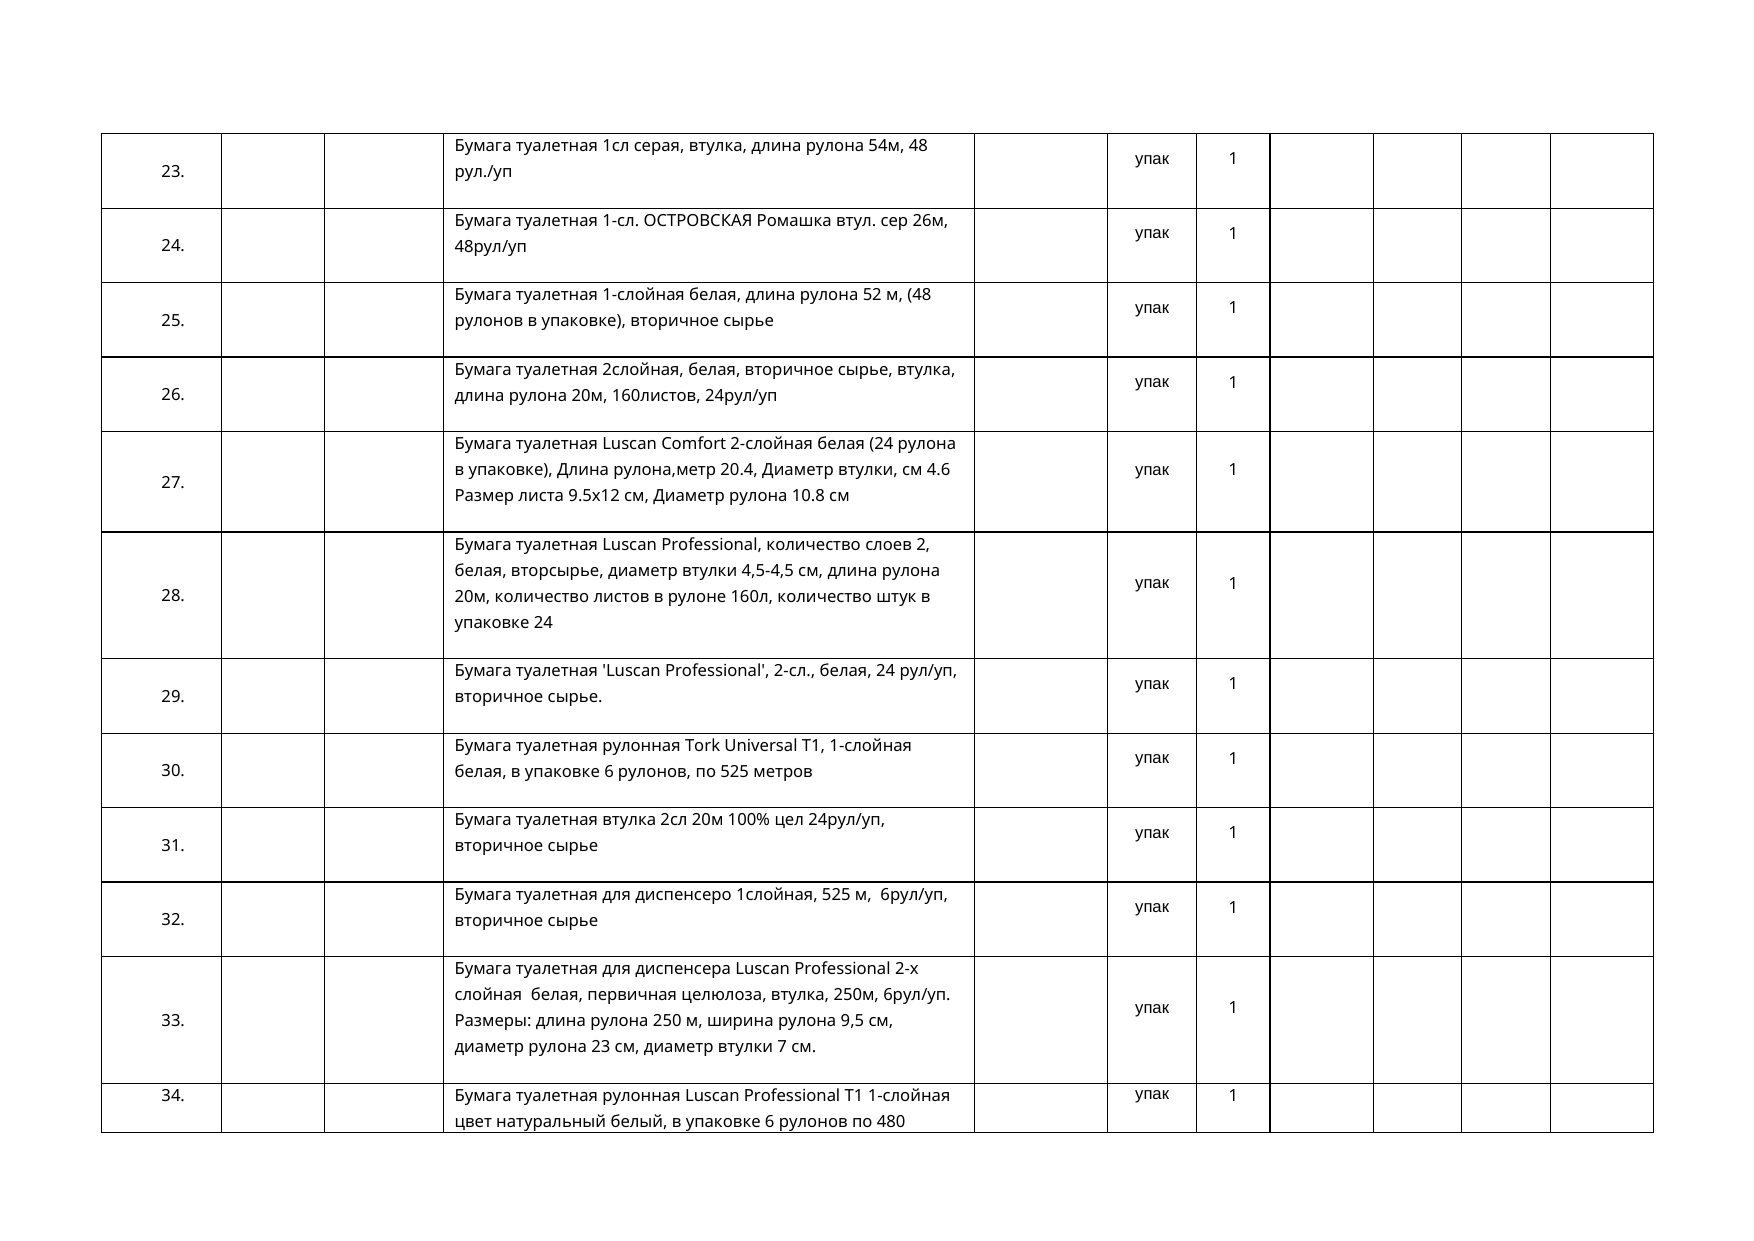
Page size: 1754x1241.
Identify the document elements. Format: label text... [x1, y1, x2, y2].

table_cell [325, 808, 443, 881]
table_cell [1462, 432, 1550, 531]
table_cell упак [1108, 957, 1196, 1082]
table_cell [222, 734, 324, 807]
table_cell [1462, 659, 1550, 732]
table_cell [1374, 533, 1461, 658]
table_cell [222, 432, 324, 531]
table_cell упак [1108, 209, 1196, 282]
table_cell [222, 808, 324, 881]
table_cell упак [1108, 734, 1196, 807]
table_cell упак [1108, 1084, 1196, 1132]
table_cell [975, 734, 1107, 807]
table_cell [1271, 808, 1373, 881]
table_cell [1551, 209, 1653, 282]
table_cell [222, 1084, 324, 1132]
table_cell [1551, 1084, 1653, 1132]
table_cell 1 [1197, 883, 1269, 956]
table_cell [1374, 659, 1461, 732]
table_cell 1 [1197, 209, 1269, 282]
table_cell [1374, 808, 1461, 881]
table_cell [1462, 883, 1550, 956]
table_cell упак [1108, 533, 1196, 658]
table_cell 1 [1197, 659, 1269, 732]
table_cell [325, 134, 443, 207]
table_cell [1462, 533, 1550, 658]
table_cell [975, 134, 1107, 207]
table_cell [975, 533, 1107, 658]
table_cell [102, 283, 221, 356]
table_cell [1551, 883, 1653, 956]
table_cell [975, 209, 1107, 282]
table_cell [102, 734, 221, 807]
table_cell [222, 358, 324, 431]
table_cell [975, 808, 1107, 881]
table_cell упак [1108, 283, 1196, 356]
table_cell [222, 533, 324, 658]
table_cell [1551, 432, 1653, 531]
table_cell [102, 209, 221, 282]
table_cell Бумага туалетная 'Luscan Professional', 2-сл., белая, 24 рул/уп, вторичное сырье. [444, 659, 974, 732]
table_cell [1462, 134, 1550, 207]
table_cell 1 [1197, 734, 1269, 807]
table_cell [102, 134, 221, 207]
table_cell [102, 659, 221, 732]
table_cell [1271, 432, 1373, 531]
table_cell [1462, 283, 1550, 356]
table_cell [1374, 209, 1461, 282]
table_cell [1462, 808, 1550, 881]
table_cell [325, 432, 443, 531]
table_cell [1271, 1084, 1373, 1132]
table_cell [1271, 957, 1373, 1082]
table_cell [1374, 358, 1461, 431]
table_cell [102, 432, 221, 531]
table_cell Бумага туалетная 2слойная, белая, вторичное сырье, втулка, длина рулона 20м, 160листов, 24рул/уп [444, 358, 974, 431]
table_cell [222, 957, 324, 1082]
table_cell [222, 134, 324, 207]
table_cell упак [1108, 432, 1196, 531]
table_cell [1374, 734, 1461, 807]
table_cell упак [1108, 134, 1196, 207]
table_cell [1462, 209, 1550, 282]
table_cell [325, 734, 443, 807]
table_cell [1374, 134, 1461, 207]
table_cell упак [1108, 808, 1196, 881]
table_cell 1 [1197, 957, 1269, 1082]
table_cell [222, 659, 324, 732]
table_cell [1271, 883, 1373, 956]
table_cell [102, 358, 221, 431]
table_cell [325, 283, 443, 356]
table_cell Бумага туалетная рулонная Tork Universal T1, 1-слойная белая, в упаковке 6 рулонов, по 525 метров [444, 734, 974, 807]
table_cell [325, 209, 443, 282]
table_cell Бумага туалетная 1сл серая, втулка, длина рулона 54м, 48 рул./уп [444, 134, 974, 207]
table_cell Бумага туалетная 1-сл. ОСТРОВСКАЯ Ромашка втул. сер 26м, 48рул/уп [444, 209, 974, 282]
table_cell [222, 283, 324, 356]
table_cell [102, 1084, 221, 1132]
table_cell упак [1108, 883, 1196, 956]
table_cell [222, 209, 324, 282]
table_cell [102, 957, 221, 1082]
table_cell 1 [1197, 533, 1269, 658]
table_cell [1551, 734, 1653, 807]
table_cell [1551, 533, 1653, 658]
table_cell 1 [1197, 358, 1269, 431]
table_cell [1271, 659, 1373, 732]
table_cell упак [1108, 358, 1196, 431]
table_cell [1271, 734, 1373, 807]
table_cell [1551, 957, 1653, 1082]
table_cell [1271, 134, 1373, 207]
table_cell [975, 283, 1107, 356]
table_cell [1551, 659, 1653, 732]
table_cell [102, 533, 221, 658]
table_cell 1 [1197, 283, 1269, 356]
table_cell [1374, 883, 1461, 956]
table_cell Бумага туалетная для диспенсера Luscan Professional 2-х слойная белая, первичная целюлоза, втулка, 250м, 6рул/уп. Размеры: длина рулона 250 м, ширина рулона 9,5 см, диаметр рулона 23 см, диаметр втулки 7 см. [444, 957, 974, 1082]
table_cell Бумага туалетная втулка 2сл 20м 100% цел 24рул/уп, вторичное сырье [444, 808, 974, 881]
table_cell [1551, 358, 1653, 431]
table_cell [1462, 957, 1550, 1082]
table_cell [975, 883, 1107, 956]
table_cell [1374, 957, 1461, 1082]
table_cell [1462, 734, 1550, 807]
table_cell [1374, 283, 1461, 356]
table_cell [975, 432, 1107, 531]
table_cell [975, 659, 1107, 732]
table_cell [975, 1084, 1107, 1132]
table_cell [1551, 134, 1653, 207]
table_cell [1374, 432, 1461, 531]
table_cell [325, 358, 443, 431]
table_cell [1551, 808, 1653, 881]
table_cell Бумага туалетная для диспенсеро 1слойная, 525 м, 6рул/уп, вторичное сырье [444, 883, 974, 956]
table_cell [975, 358, 1107, 431]
table_cell [1462, 358, 1550, 431]
table_cell [325, 1084, 443, 1132]
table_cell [444, 1084, 974, 1132]
table_cell [325, 883, 443, 956]
table_cell [1551, 283, 1653, 356]
table_cell [1271, 283, 1373, 356]
table_cell Бумага туалетная Luscan Comfort 2-слойная белая (24 рулона в упаковке), Длина рулона,метр 20.4, Диаметр втулки, см 4.6 Размер листа 9.5x12 см, Диаметр рулона 10.8 см [444, 432, 974, 531]
table_cell упак [1108, 659, 1196, 732]
table_cell 1 [1197, 432, 1269, 531]
table_cell [975, 957, 1107, 1082]
table_cell [325, 533, 443, 658]
table_cell [102, 808, 221, 881]
table_cell Бумага туалетная Luscan Professional, количество слоев 2, белая, вторсырье, диаметр втулки 4,5-4,5 см, длина рулона 20м, количество листов в рулоне 160л, количество штук в упаковке 24 [444, 533, 974, 658]
table_cell [1271, 358, 1373, 431]
table_cell [1271, 533, 1373, 658]
table_cell [1462, 1084, 1550, 1132]
table_cell [222, 883, 324, 956]
table_cell [102, 883, 221, 956]
table_cell [1271, 209, 1373, 282]
table_cell 1 [1197, 1084, 1269, 1132]
table_cell [325, 957, 443, 1082]
table_cell Бумага туалетная 1-слойная белая, длина рулона 52 м, (48 рулонов в упаковке), вторичное сырье [444, 283, 974, 356]
table_cell 1 [1197, 134, 1269, 207]
table_cell [1374, 1084, 1461, 1132]
table_cell 1 [1197, 808, 1269, 881]
table_cell [325, 659, 443, 732]
